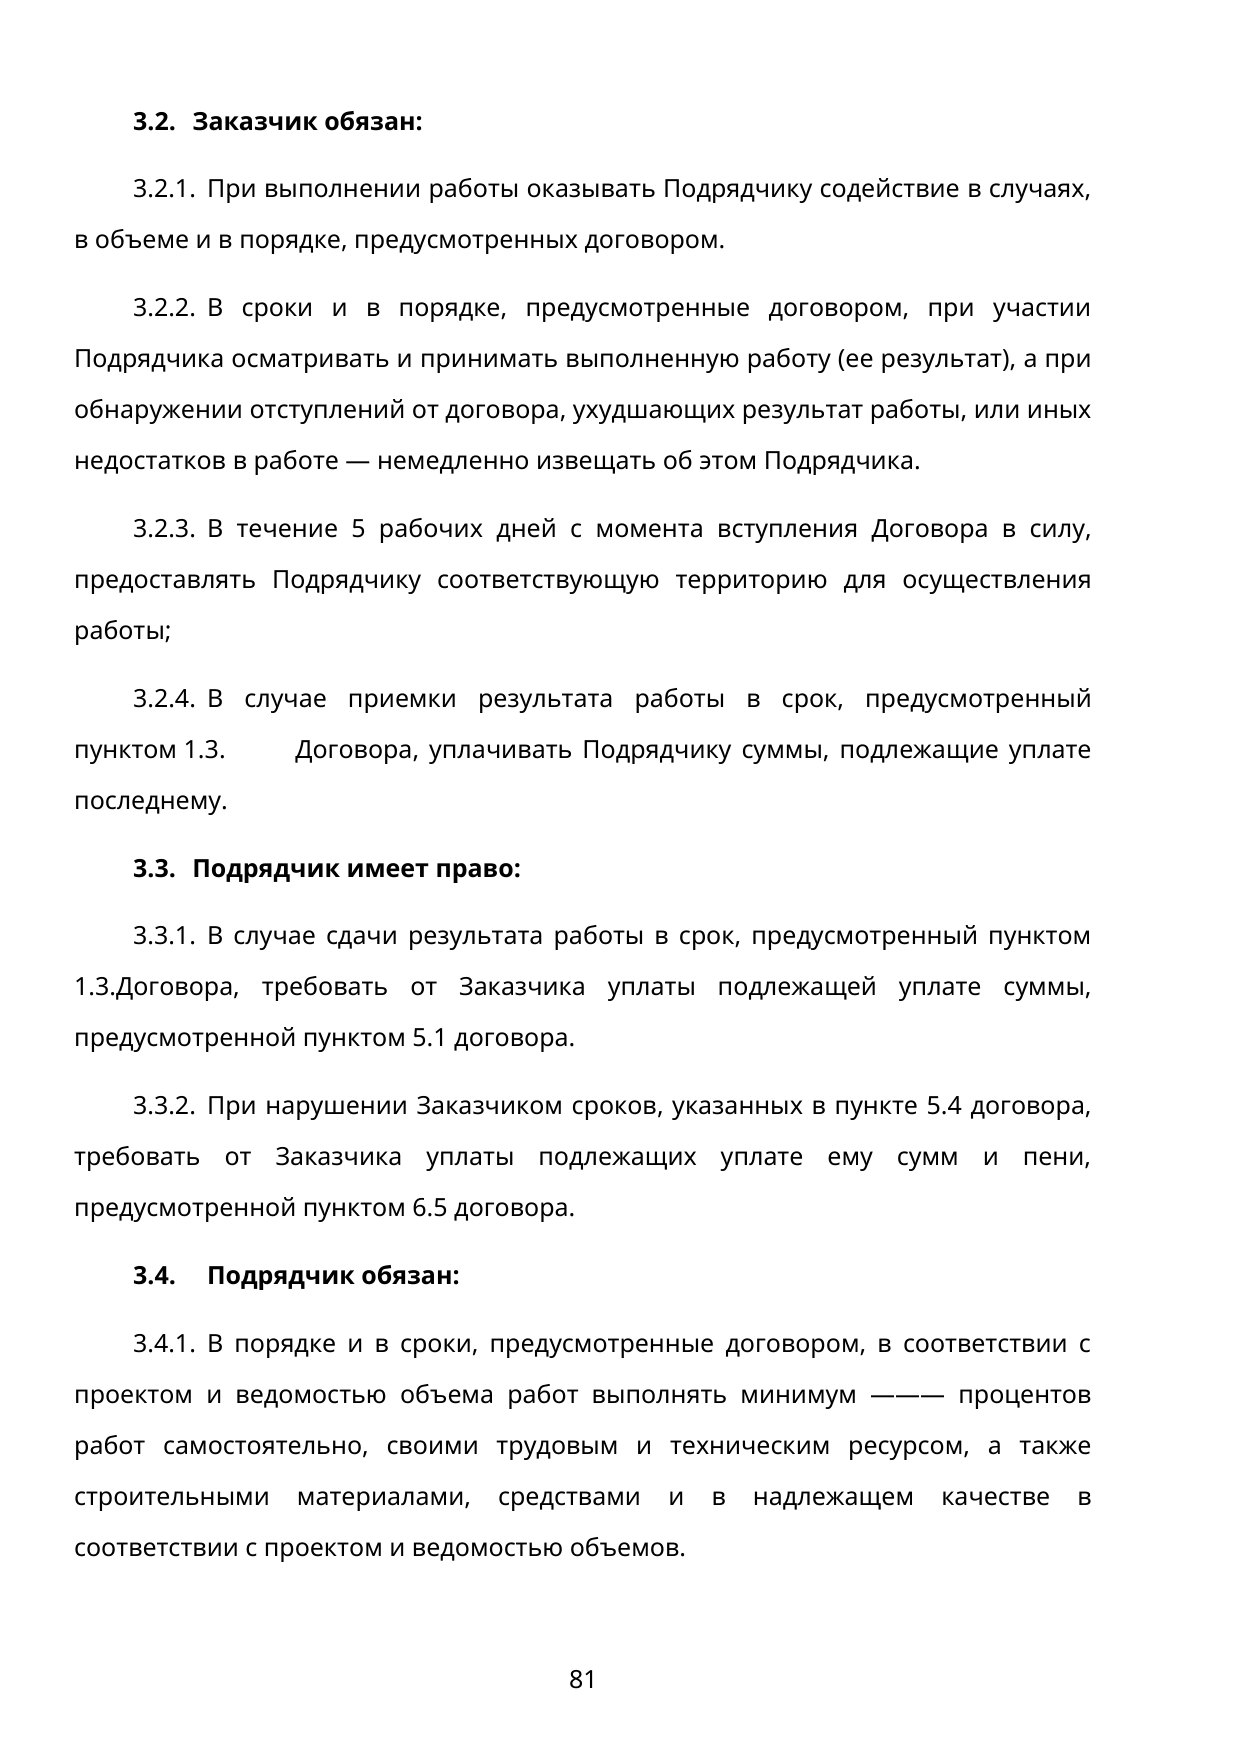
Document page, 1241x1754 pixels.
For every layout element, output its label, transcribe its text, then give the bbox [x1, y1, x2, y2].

text 3.4. Подрядчик обязан: [74, 1258, 1092, 1292]
text 3.3.1. В случае сдачи результата работы в срок, предусмотренный пунктом 1.3.Договора, требовать от Заказчика уплаты подлежащей уплате суммы, предусмотренной пунктом 5.1 договора. [74, 918, 1092, 1054]
text 3.4.1. В порядке и в сроки, предусмотренные договором, в соответствии с проектом и ведомостью объема работ выполнять минимум ——— процентов работ самостоятельно, своими трудовым и техническим ресурсом, а также строительными материалами, средствами и в надлежащем качестве в соответствии с проектом и ведомостью объемов. [74, 1325, 1092, 1563]
text 3.3.2. При нарушении Заказчиком сроков, указанных в пункте 5.4 договора, требовать от Заказчика уплаты подлежащих уплате ему сумм и пени, предусмотренной пунктом 6.5 договора. [74, 1088, 1092, 1224]
text 3.2.4. В случае приемки результата работы в срок, предусмотренный пунктом 1.3. Договора, уплачивать Подрядчику суммы, подлежащие уплате последнему. [74, 681, 1092, 817]
text 3.2.3. В течение 5 рабочих дней с момента вступления Договора в силу, предоставлять Подрядчику соответствующую территорию для осуществления работы; [74, 511, 1092, 647]
text 3.2. Заказчик обязан: [74, 103, 1092, 137]
text 3.3. Подрядчик имеет право: [74, 850, 1092, 884]
text 3.2.1. При выполнении работы оказывать Подрядчику содействие в случаях, в объеме и в порядке, предусмотренных договором. [74, 171, 1092, 256]
text 3.2.2. В сроки и в порядке, предусмотренные договором, при участии Подрядчика осматривать и принимать выполненную работу (ее результат), а при обнаружении отступлений от договора, ухудшающих результат работы, или иных недостатков в работе — немедленно извещать об этом Подрядчика. [74, 290, 1092, 477]
